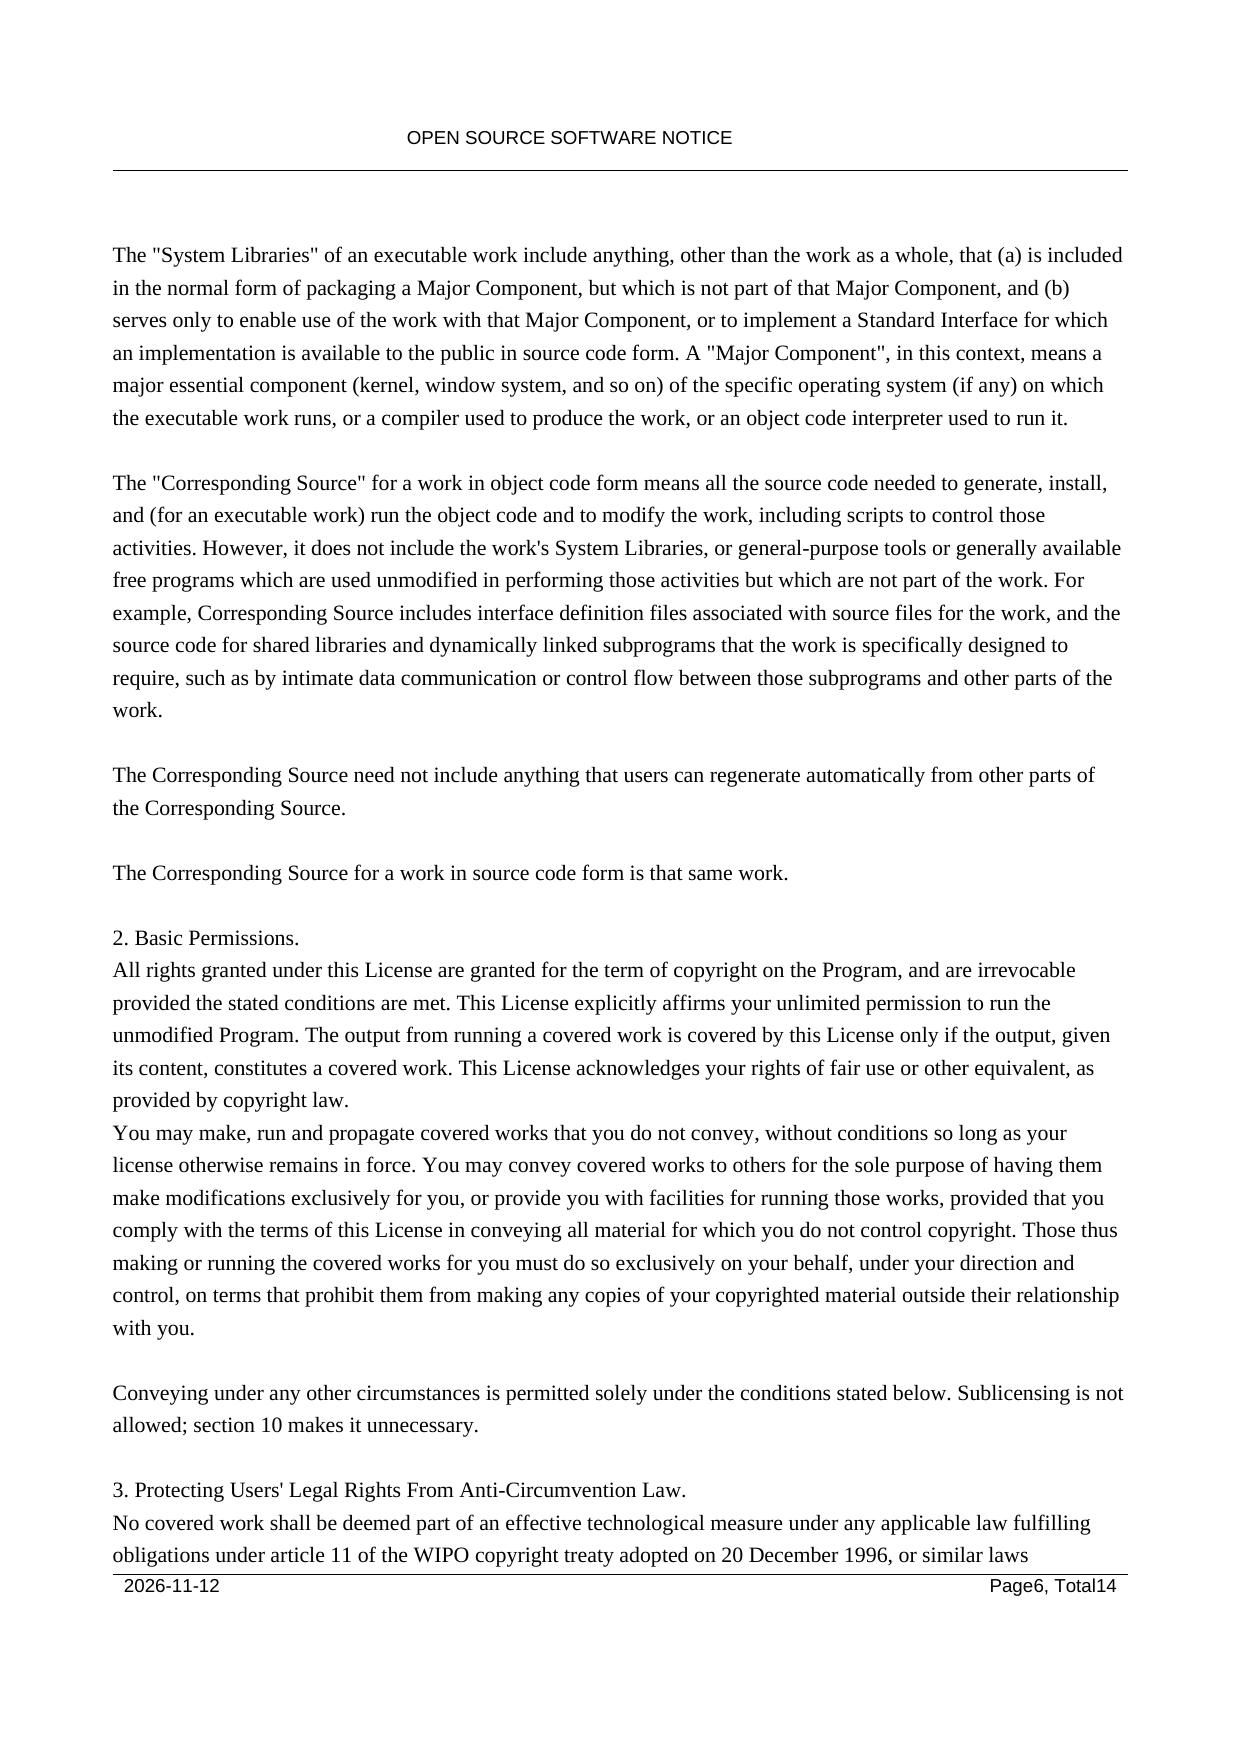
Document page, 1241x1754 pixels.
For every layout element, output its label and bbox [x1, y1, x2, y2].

text [112, 206, 1128, 1571]
